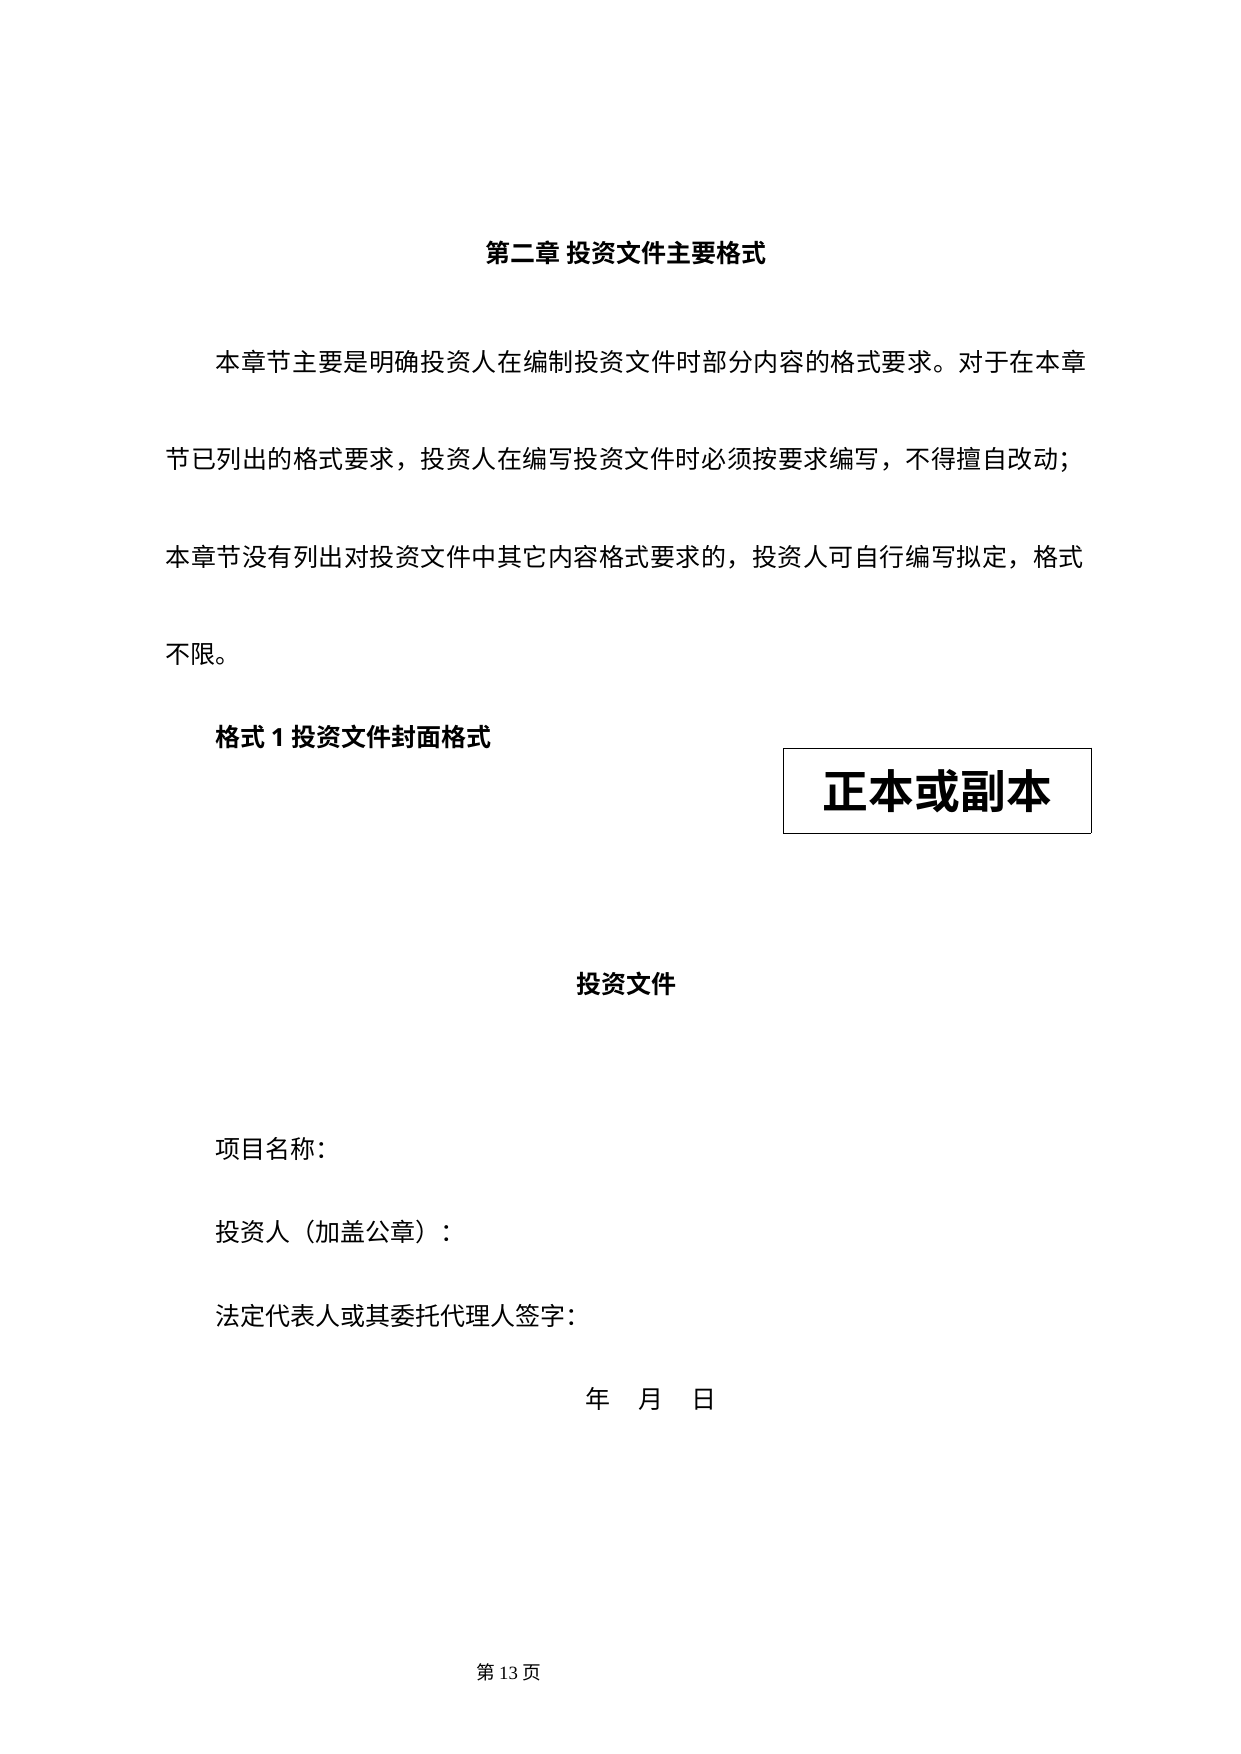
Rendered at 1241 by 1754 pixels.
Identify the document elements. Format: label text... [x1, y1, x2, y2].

text 项目名称： [165, 1115, 1087, 1180]
text 格式1 投资文件封面格式 [165, 703, 1087, 768]
text 年 月 日 [165, 1365, 1087, 1430]
text 法定代表人或其委托代理人签字： [165, 1282, 1087, 1347]
text 投资文件 [165, 950, 1087, 1015]
text 本章节主要是明确投资人在编制投资文件时部分内容的格式要求。对于在本章节已列出的格式要求，投资人在编写投资文件时必须按要求编写，不得擅自改动；本章节没有列出对投资文件中其它内容格式要求的，投资人可自行编写拟定，格式不限。 [165, 328, 1087, 685]
text 投资人（加盖公章）： [165, 1198, 1087, 1263]
text 第二章 投资文件主要格式 [165, 219, 1087, 284]
